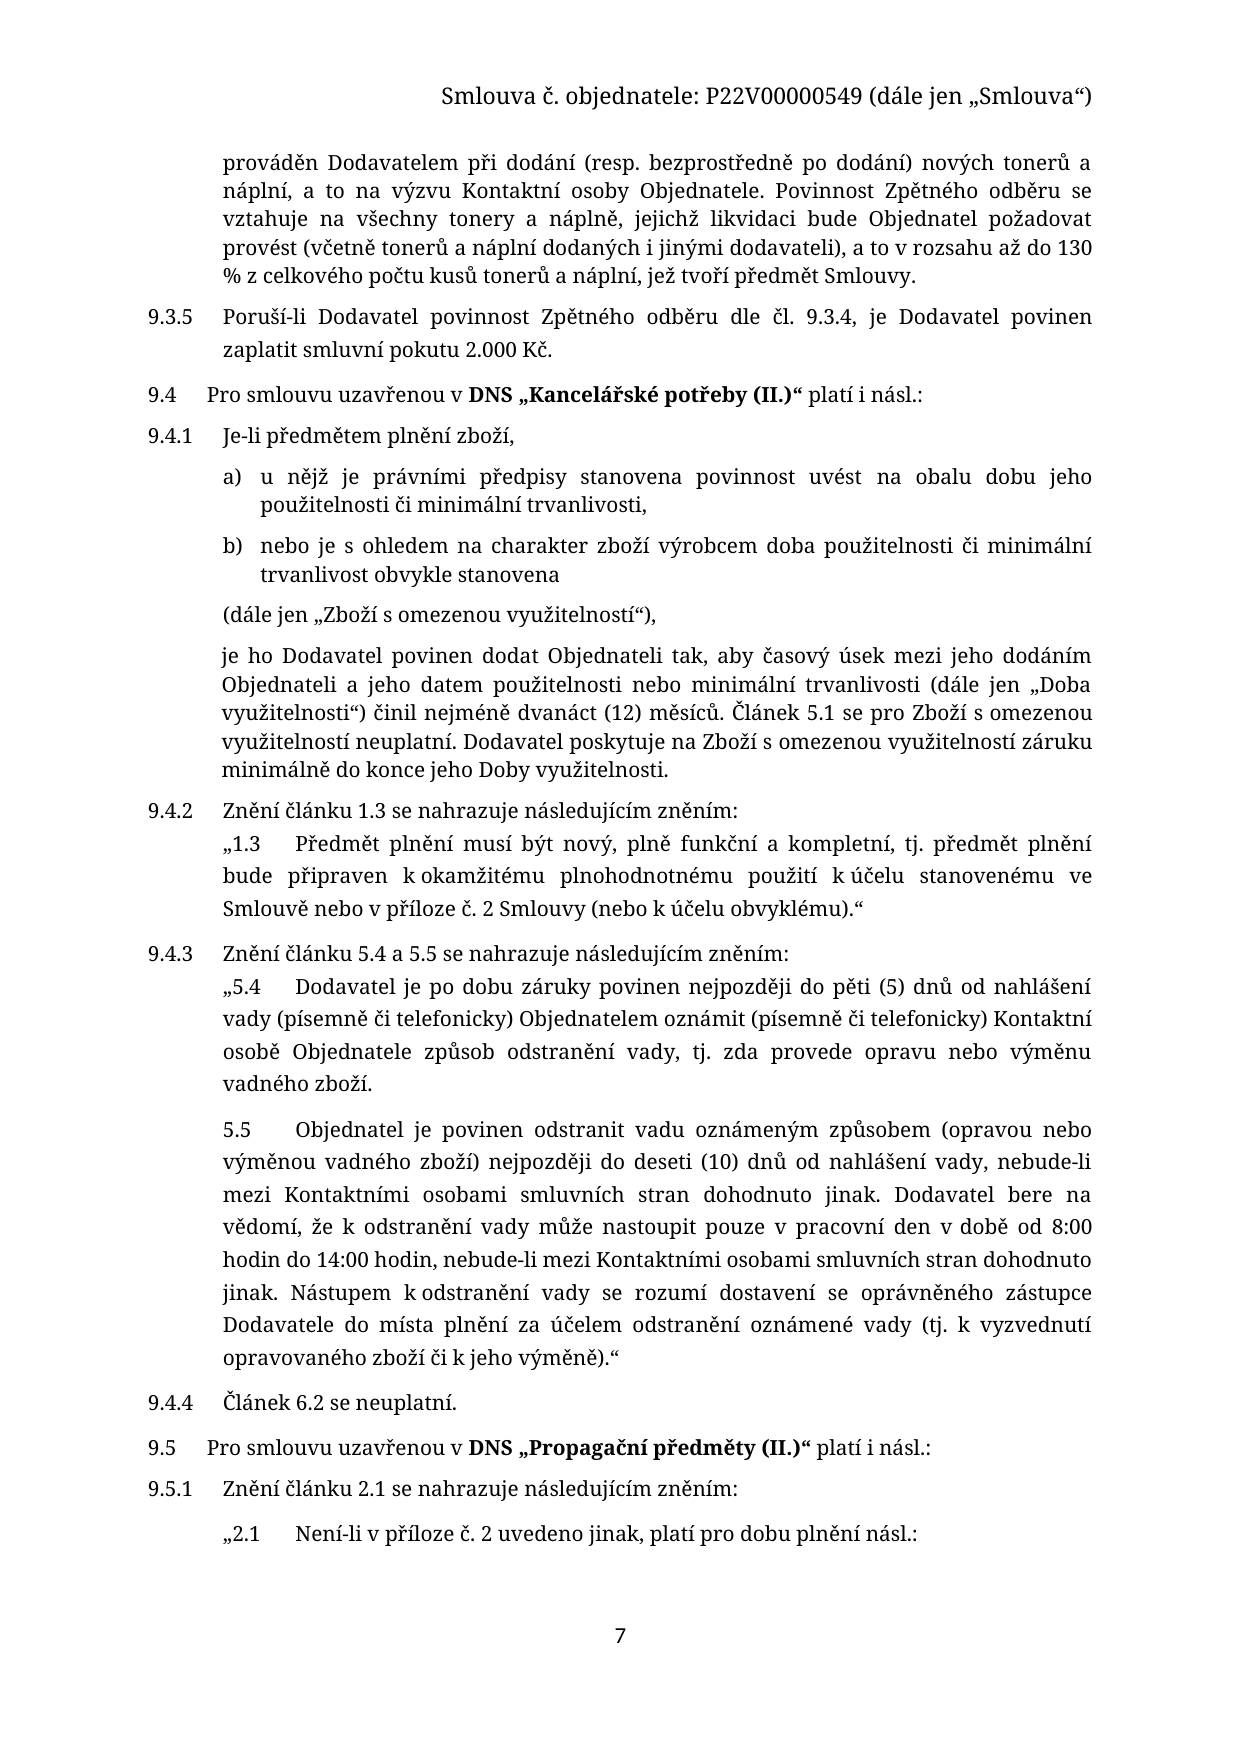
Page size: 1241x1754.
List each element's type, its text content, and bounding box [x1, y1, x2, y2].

list Poruší-li Dodavatel povinnost Zpětného odběru dle čl. 9.3.4, je Dodavatel povinen zaplatit smluvní pokutu 2.000 Kč. [148, 302, 1093, 363]
list 5.5 Objednatel je povinen odstranit vadu oznámeným způsobem (opravou nebo výměnou vadného zboží) nejpozději do deseti (10) dnů od nahlášení vady, nebude-li mezi Kontaktními osobami smluvních stran dohodnuto jinak. Dodavatel bere na vědomí, že k odstranění vady může nastoupit pouze v pracovní den v době od 8:00 hodin do 14:00 hodin, nebude-li mezi Kontaktními osobami smluvních stran dohodnuto jinak. Nástupem k odstranění vady se rozumí dostavení se oprávněného zástupce Dodavatele do místa plnění za účelem odstranění oznámené vady (tj. k vyzvednutí opravovaného zboží či k jeho výměně).“ [223, 1115, 1093, 1371]
list Je-li předmětem plnění zboží, [148, 421, 1093, 449]
list Pro smlouvu uzavřenou v DNS „Kancelářské potřeby (II.)“ platí i násl.: [148, 380, 1093, 408]
list „2.1 Není-li v příloze č. 2 uvedeno jinak, platí pro dobu plnění násl.: [223, 1519, 1093, 1548]
list u nějž je právními předpisy stanovena povinnost uvést na obalu dobu jeho použitelnosti či minimální trvanlivosti, [223, 462, 1093, 519]
text je ho Dodavatel povinen dodat Objednateli tak, aby časový úsek mezi jeho dodáním Objednateli a jeho datem použitelnosti nebo minimální trvanlivosti (dále jen „Doba využitelnosti“) činil nejméně dvanáct (12) měsíců. Článek 5.1 se pro Zboží s omezenou využitelností neuplatní. Dodavatel poskytuje na Zboží s omezenou využitelností záruku minimálně do konce jeho Doby využitelnosti. [221, 642, 1093, 784]
list „1.3 Předmět plnění musí být nový, plně funkční a kompletní, tj. předmět plnění bude připraven k okamžitému plnohodnotnému použití k účelu stanovenému ve Smlouvě nebo v příloze č. 2 Smlouvy (nebo k účelu obvyklému).“ [223, 829, 1093, 922]
list Pro smlouvu uzavřenou v DNS „Propagační předměty (II.)“ platí i násl.: [148, 1433, 1093, 1462]
list Znění článku 1.3 se nahrazuje následujícím zněním: [148, 796, 1093, 825]
list Znění článku 5.4 a 5.5 se nahrazuje následujícím zněním: [148, 939, 1093, 968]
list nebo je s ohledem na charakter zboží výrobcem doba použitelnosti či minimální trvanlivost obvykle stanovena [223, 531, 1093, 588]
list Znění článku 2.1 se nahrazuje následujícím zněním: [148, 1474, 1093, 1502]
list Článek 6.2 se neuplatní. [148, 1388, 1093, 1416]
list „5.4 Dodavatel je po dobu záruky povinen nejpozději do pěti (5) dnů od nahlášení vady (písemně či telefonicky) Objednatelem oznámit (písemně či telefonicky) Kontaktní osobě Objednatele způsob odstranění vady, tj. zda provede opravu nebo výměnu vadného zboží. [223, 972, 1093, 1098]
text (dále jen „Zboží s omezenou využitelností“), [223, 601, 1093, 629]
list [148, 148, 1093, 290]
